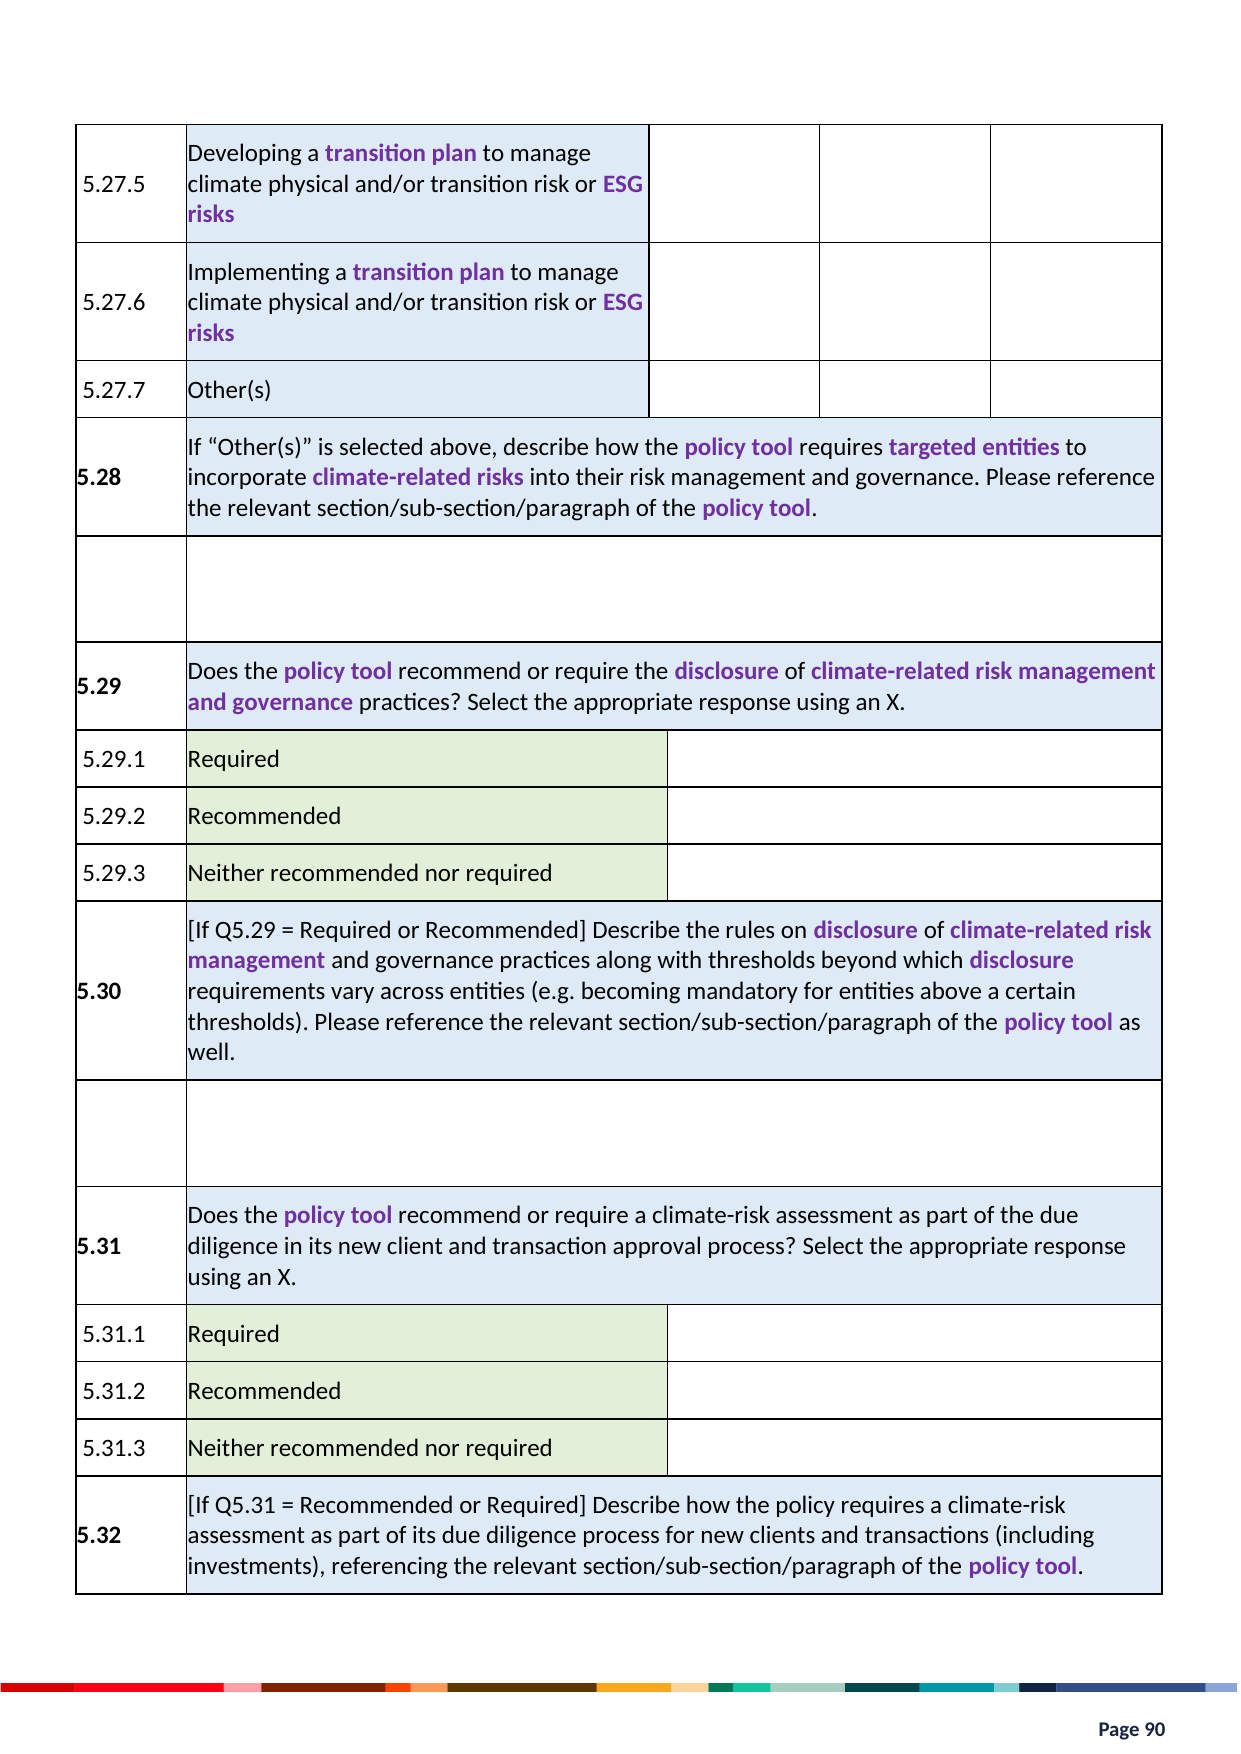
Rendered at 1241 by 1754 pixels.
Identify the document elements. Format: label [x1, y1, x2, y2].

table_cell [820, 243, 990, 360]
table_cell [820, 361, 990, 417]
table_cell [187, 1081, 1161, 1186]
picture [0, 1683, 1236, 1692]
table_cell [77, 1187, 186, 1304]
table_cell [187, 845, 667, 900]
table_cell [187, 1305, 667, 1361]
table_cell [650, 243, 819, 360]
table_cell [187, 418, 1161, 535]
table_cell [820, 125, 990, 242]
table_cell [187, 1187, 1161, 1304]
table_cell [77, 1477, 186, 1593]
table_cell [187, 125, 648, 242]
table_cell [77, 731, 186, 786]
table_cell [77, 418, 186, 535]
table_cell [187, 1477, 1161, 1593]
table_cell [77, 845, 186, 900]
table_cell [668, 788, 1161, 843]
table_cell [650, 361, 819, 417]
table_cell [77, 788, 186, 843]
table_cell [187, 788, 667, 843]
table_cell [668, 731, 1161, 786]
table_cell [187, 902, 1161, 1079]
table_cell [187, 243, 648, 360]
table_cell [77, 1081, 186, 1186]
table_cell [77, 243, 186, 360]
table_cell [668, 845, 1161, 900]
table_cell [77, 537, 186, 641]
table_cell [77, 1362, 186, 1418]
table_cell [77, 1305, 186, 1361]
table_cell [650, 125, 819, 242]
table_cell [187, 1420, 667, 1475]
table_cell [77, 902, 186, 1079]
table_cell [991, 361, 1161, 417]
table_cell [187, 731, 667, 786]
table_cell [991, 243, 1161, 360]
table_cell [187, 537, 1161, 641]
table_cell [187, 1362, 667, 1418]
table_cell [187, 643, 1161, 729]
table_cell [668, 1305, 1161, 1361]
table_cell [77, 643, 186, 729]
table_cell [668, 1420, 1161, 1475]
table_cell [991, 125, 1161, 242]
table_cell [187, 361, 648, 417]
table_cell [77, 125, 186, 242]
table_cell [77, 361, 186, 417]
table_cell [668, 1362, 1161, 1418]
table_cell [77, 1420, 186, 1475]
